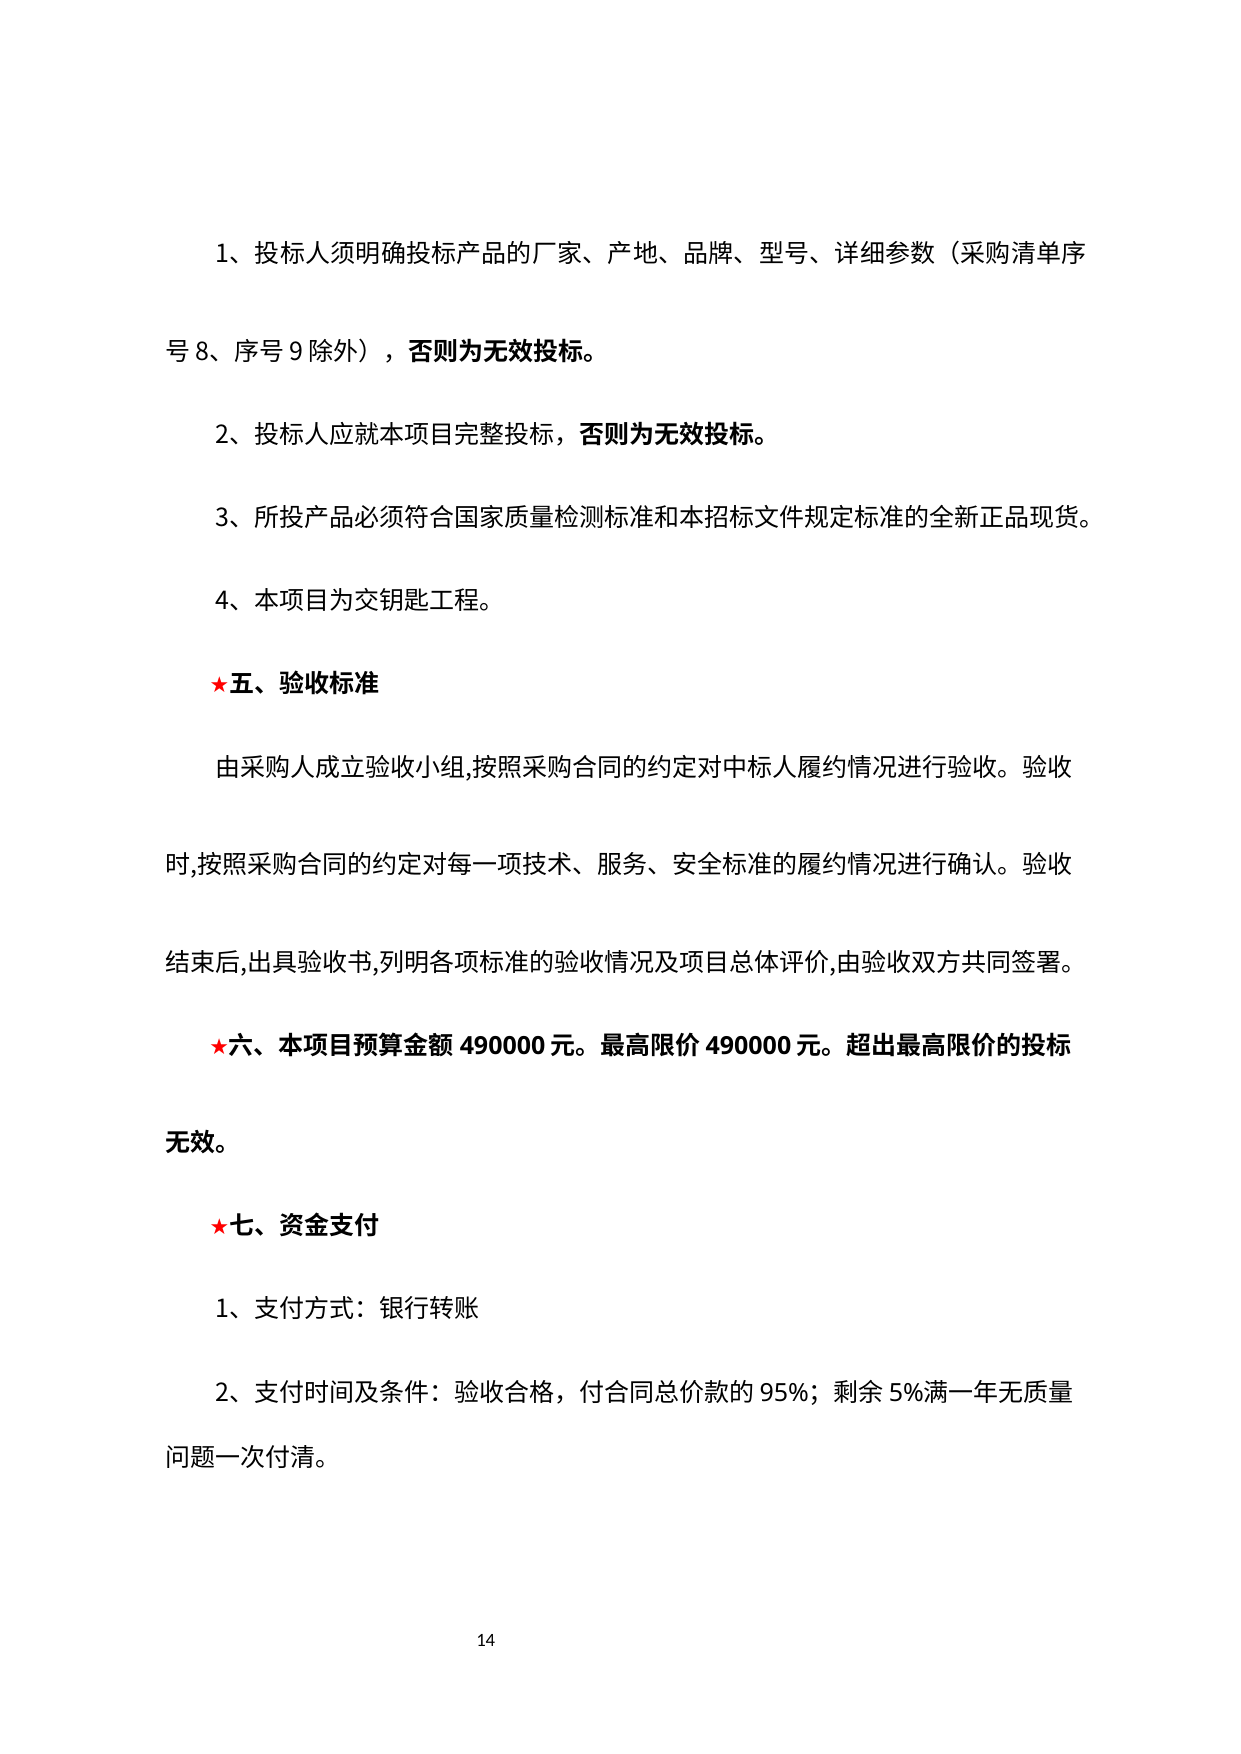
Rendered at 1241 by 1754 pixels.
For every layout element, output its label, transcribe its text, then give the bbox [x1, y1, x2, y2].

text 由采购人成立验收小组,按照采购合同的约定对中标人履约情况进行验收。验收时,按照采购合同的约定对每一项技术、服务、安全标准的履约情况进行确认。验收结束后,出具验收书,列明各项标准的验收情况及项目总体评价,由验收双方共同签署。 [165, 733, 1087, 993]
text 4、本项目为交钥匙工程。 [165, 566, 1087, 631]
text 1、支付方式：银行转账 [165, 1274, 1087, 1339]
text 1、投标人须明确投标产品的厂家、产地、品牌、型号、详细参数（采购清单序号8、序号9除外），否则为无效投标。 [165, 219, 1087, 382]
text ★六、本项目预算金额 490000元。最高限价490000元。超出最高限价的投标无效。 [165, 1011, 1087, 1173]
text 3、所投产品必须符合国家质量检测标准和本招标文件规定标准的全新正品现货。 [165, 483, 1087, 548]
text ★七、资金支付 [165, 1191, 1087, 1256]
text 2、支付时间及条件：验收合格，付合同总价款的95%；剩余5%满一年无质量问题一次付清。 [165, 1358, 1087, 1488]
text 2、投标人应就本项目完整投标，否则为无效投标。 [165, 400, 1087, 465]
text ★五、验收标准 [165, 649, 1087, 714]
